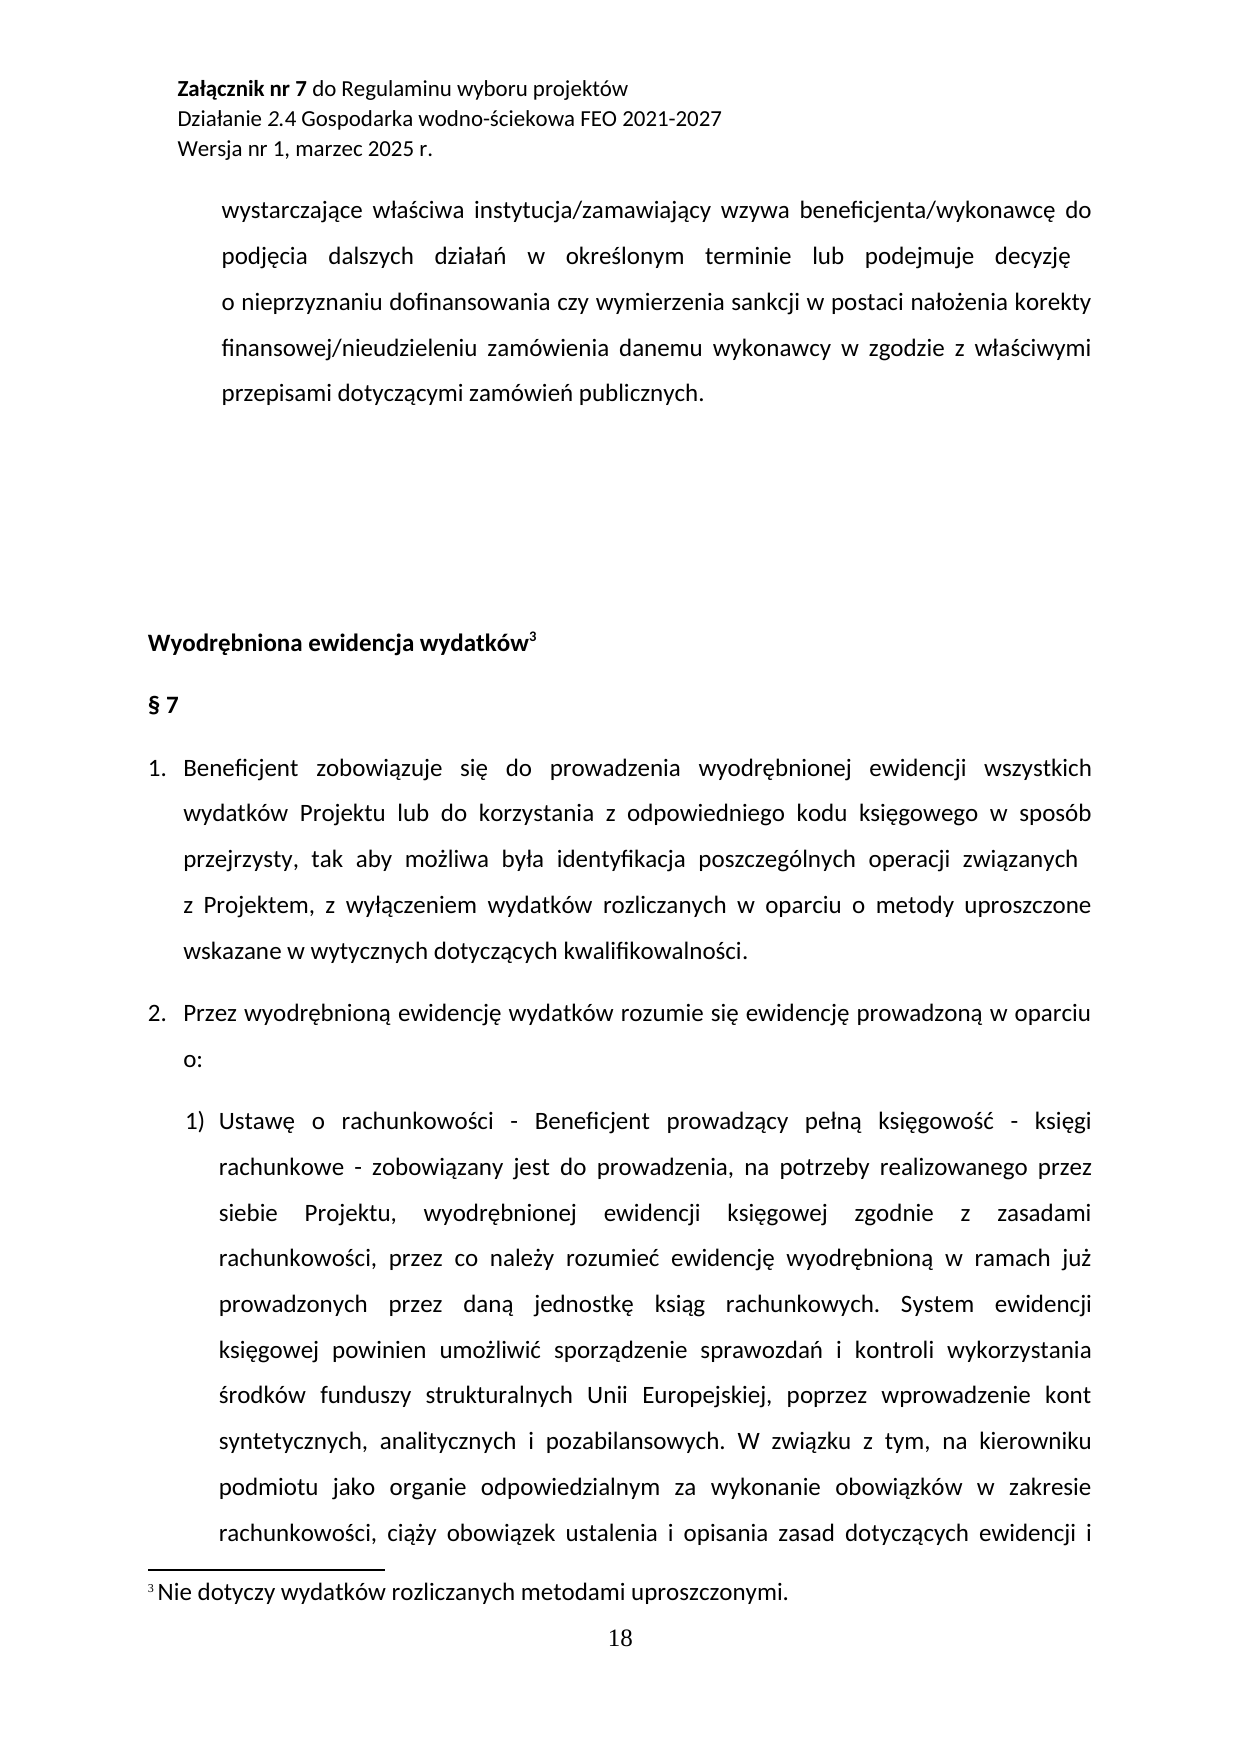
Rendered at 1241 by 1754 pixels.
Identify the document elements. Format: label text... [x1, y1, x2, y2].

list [184, 194, 1093, 408]
list Beneficjent zobowiązuje się do prowadzenia wyodrębnionej ewidencji wszystkich wydatków Projektu lub do korzystania z odpowiedniego kodu księgowego w sposób przejrzysty, tak aby możliwa była identyfikacja poszczególnych operacji związanych z Projektem, z wyłączeniem wydatków rozliczanych w oparciu o metody uproszczone wskazane w wytycznych dotyczących kwalifikowalności. [148, 752, 1093, 965]
text Wyodrębniona ewidencja wydatków [148, 627, 1093, 658]
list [185, 1105, 1093, 1547]
list Przez wyodrębnioną ewidencję wydatków rozumie się ewidencję prowadzoną w oparciu o: [148, 997, 1093, 1073]
text § 7 [148, 689, 1093, 720]
